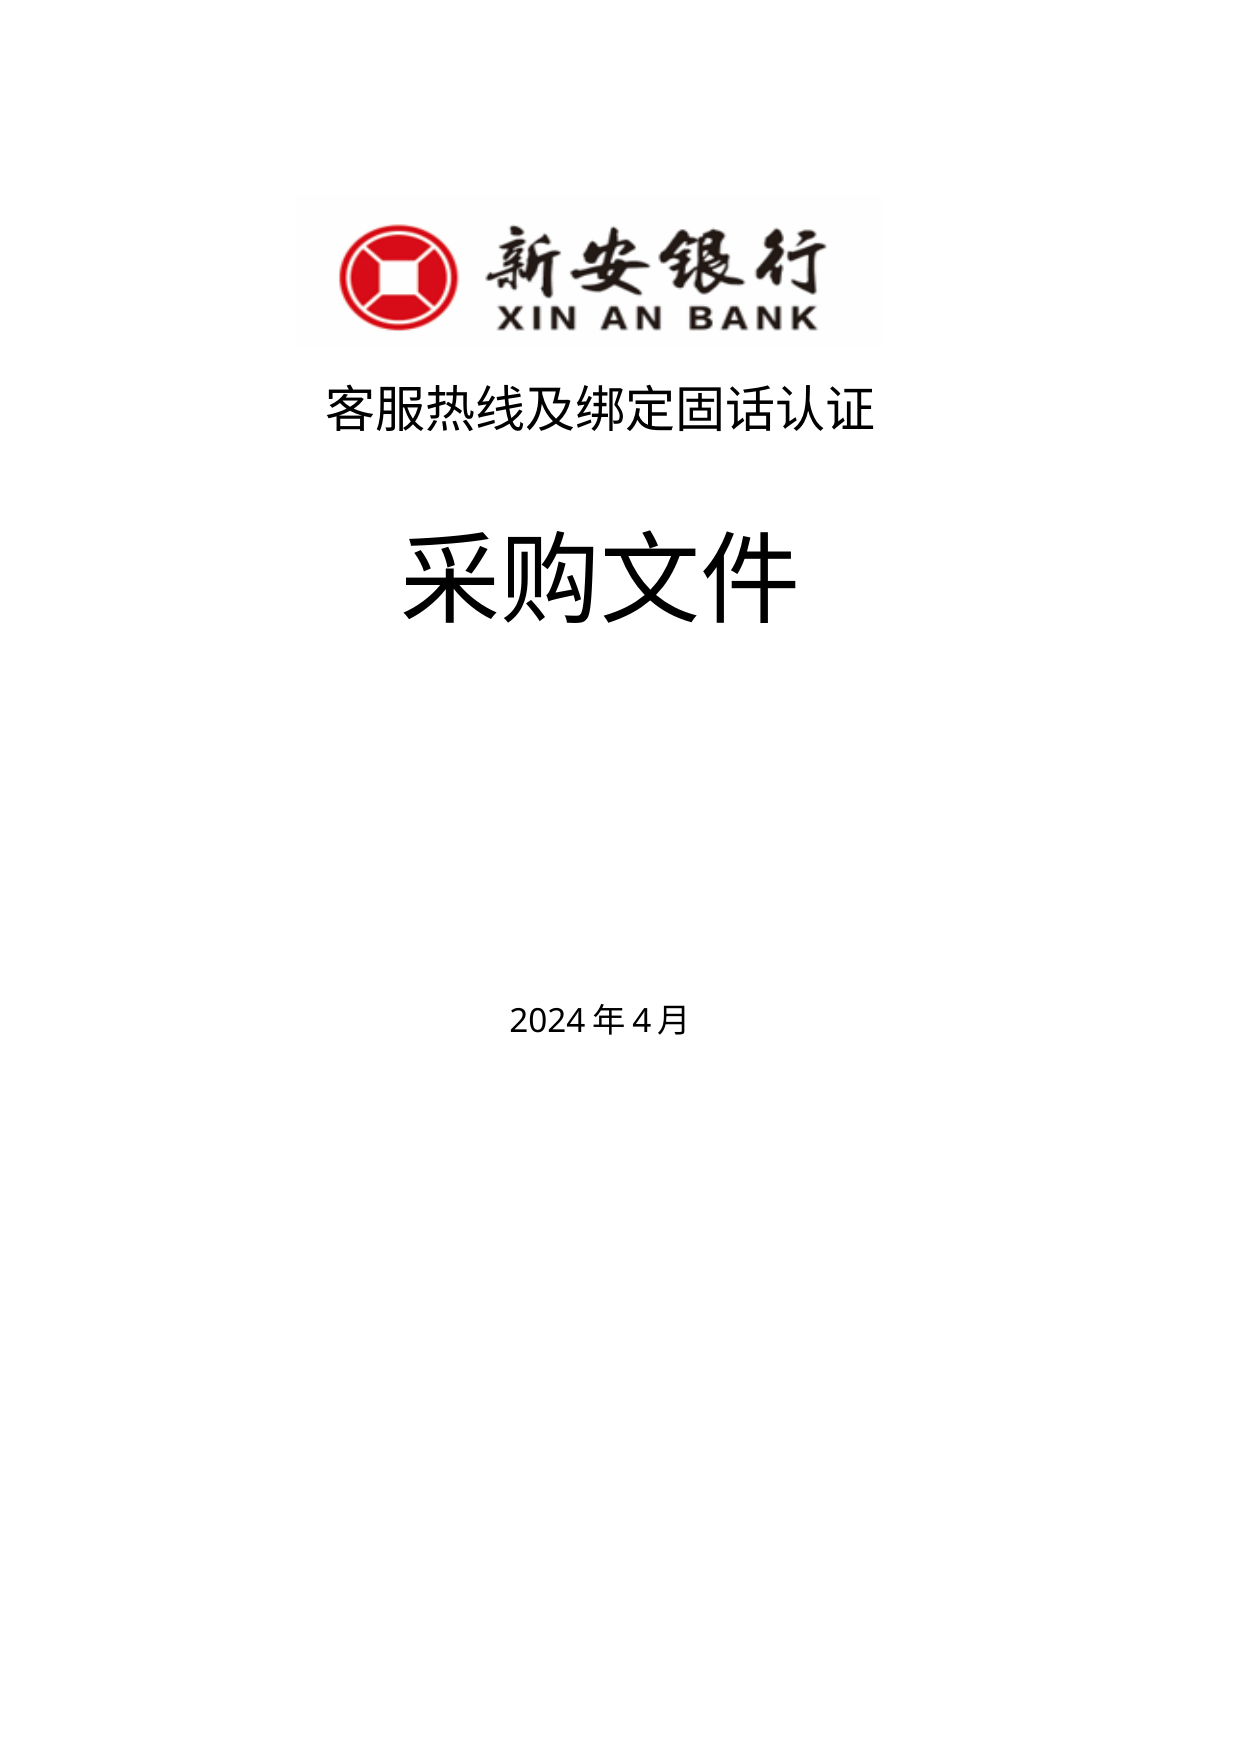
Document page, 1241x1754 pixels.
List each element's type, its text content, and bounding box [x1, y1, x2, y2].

text 客服热线及绑定固话认证 [262, 357, 937, 454]
text 2024年4月 [262, 986, 937, 1051]
text 采购文件 [262, 491, 937, 653]
picture [296, 194, 882, 346]
